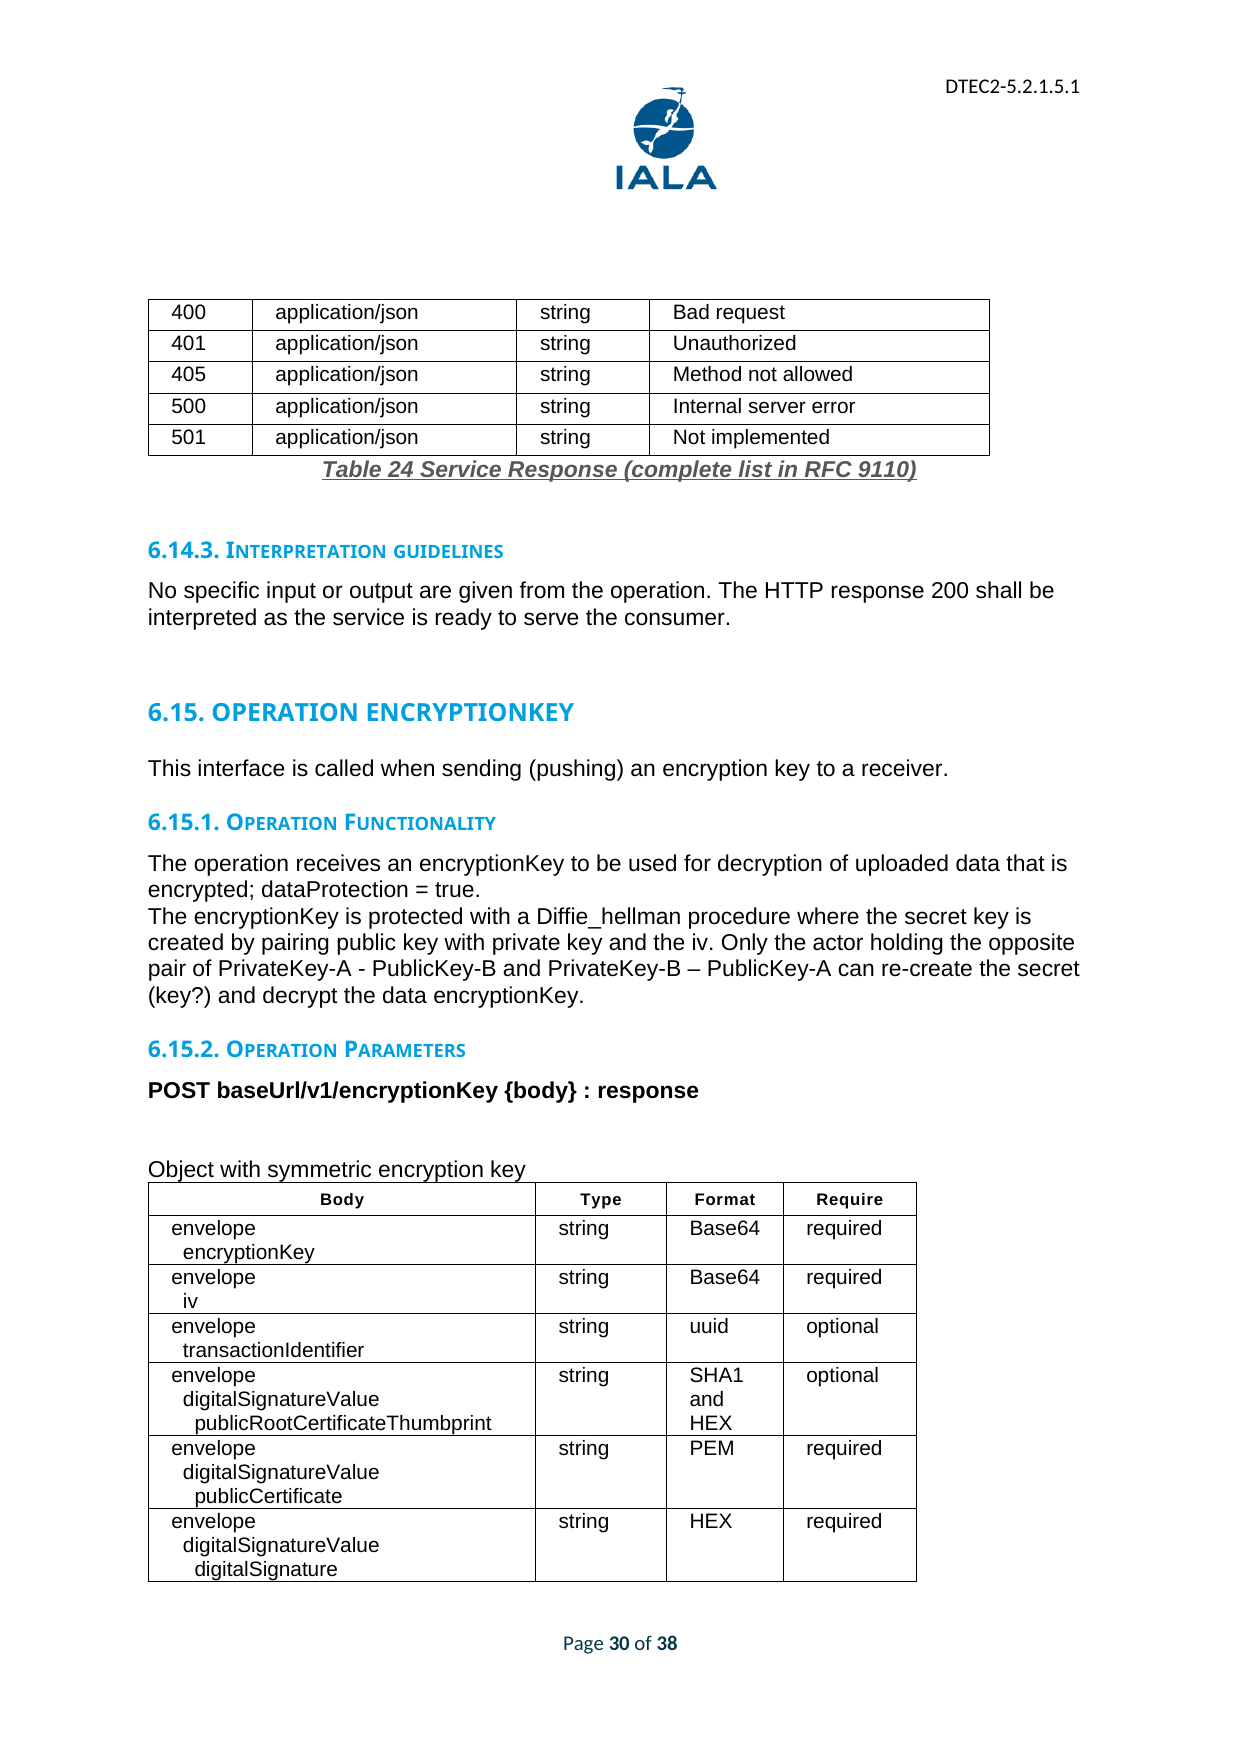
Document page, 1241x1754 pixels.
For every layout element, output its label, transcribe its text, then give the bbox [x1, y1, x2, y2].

text The encryptionKey is protected with a Diffie_hellman procedure where the secret key is created by pairing public key with private key and the iv. Only the actor holding the opposite pair of PrivateKey-A - PublicKey-B and PrivateKey-B – PublicKey-A can re-create the secret (key?) and decrypt the data encryptionKey. [148, 903, 1093, 1008]
table_cell envelope encryptionKey [149, 1216, 535, 1264]
text This interface is called when sending (pushing) an encryption key to a receiver. [148, 755, 1093, 781]
table_cell string [536, 1265, 666, 1313]
table_cell string [517, 331, 649, 361]
table_cell string [536, 1363, 666, 1435]
text No specific input or output are given from the operation. The HTTP response 200 shall be interpreted as the service is ready to serve the consumer. [148, 577, 1093, 630]
table_cell string [536, 1436, 666, 1508]
text POST baseUrl/v1/encryptionKey {body} : response [148, 1077, 1093, 1103]
table_cell string [517, 362, 649, 392]
table_cell uuid [667, 1314, 783, 1362]
table_cell HEX [667, 1509, 783, 1581]
table_header Body [149, 1183, 535, 1215]
table_cell Method not allowed [650, 362, 989, 392]
table_cell 501 [149, 425, 252, 455]
table_cell string [517, 394, 649, 424]
table_cell 405 [149, 362, 252, 392]
text Table 24 Service Response (complete list in RFC 9110) [148, 456, 1093, 482]
table_cell Base64 [667, 1216, 783, 1264]
table_cell string [517, 300, 649, 330]
subtitle Operation Functionality [148, 806, 1093, 837]
table_cell required [784, 1436, 916, 1508]
table_cell Internal server error [650, 394, 989, 424]
table_cell required [784, 1509, 916, 1581]
picture [593, 75, 734, 212]
table_cell string [517, 425, 649, 455]
table_cell required [784, 1216, 916, 1264]
subtitle Operation Parameters [148, 1033, 1093, 1064]
table_cell application/json [253, 425, 516, 455]
table_cell application/json [253, 300, 516, 330]
text The operation receives an encryptionKey to be used for decryption of uploaded data that is encrypted; dataProtection = true. [148, 850, 1093, 903]
table_cell envelope transactionIdentifier [149, 1314, 535, 1362]
table_cell Unauthorized [650, 331, 989, 361]
table_cell envelope digitalSignatureValue publicCertificate [149, 1436, 535, 1508]
table_cell Not implemented [650, 425, 989, 455]
table_cell Base64 [667, 1265, 783, 1313]
table_cell string [536, 1216, 666, 1264]
table_cell optional [784, 1363, 916, 1435]
table_cell application/json [253, 331, 516, 361]
table_cell SHA1 and HEX [667, 1363, 783, 1435]
text Object with symmetric encryption key [148, 1156, 1093, 1182]
table_header Format [667, 1183, 783, 1215]
table_cell envelope digitalSignatureValue digitalSignature [149, 1509, 535, 1581]
table_cell application/json [253, 362, 516, 392]
table_cell 400 [149, 300, 252, 330]
table_cell string [536, 1509, 666, 1581]
table_header Type [536, 1183, 666, 1215]
table_cell optional [784, 1314, 916, 1362]
subtitle Operation ENCRYPTIONKEY [148, 694, 1093, 728]
table_cell Bad request [650, 300, 989, 330]
table_cell envelope iv [149, 1265, 535, 1313]
table_cell envelope digitalSignatureValue publicRootCertificateThumbprint [149, 1363, 535, 1435]
table_header Require [784, 1183, 916, 1215]
subtitle Interpretation guidelines [148, 534, 1093, 565]
table_cell 401 [149, 331, 252, 361]
table_cell required [784, 1265, 916, 1313]
table_cell PEM [667, 1436, 783, 1508]
table_cell application/json [253, 394, 516, 424]
table_cell 500 [149, 394, 252, 424]
table_cell string [536, 1314, 666, 1362]
